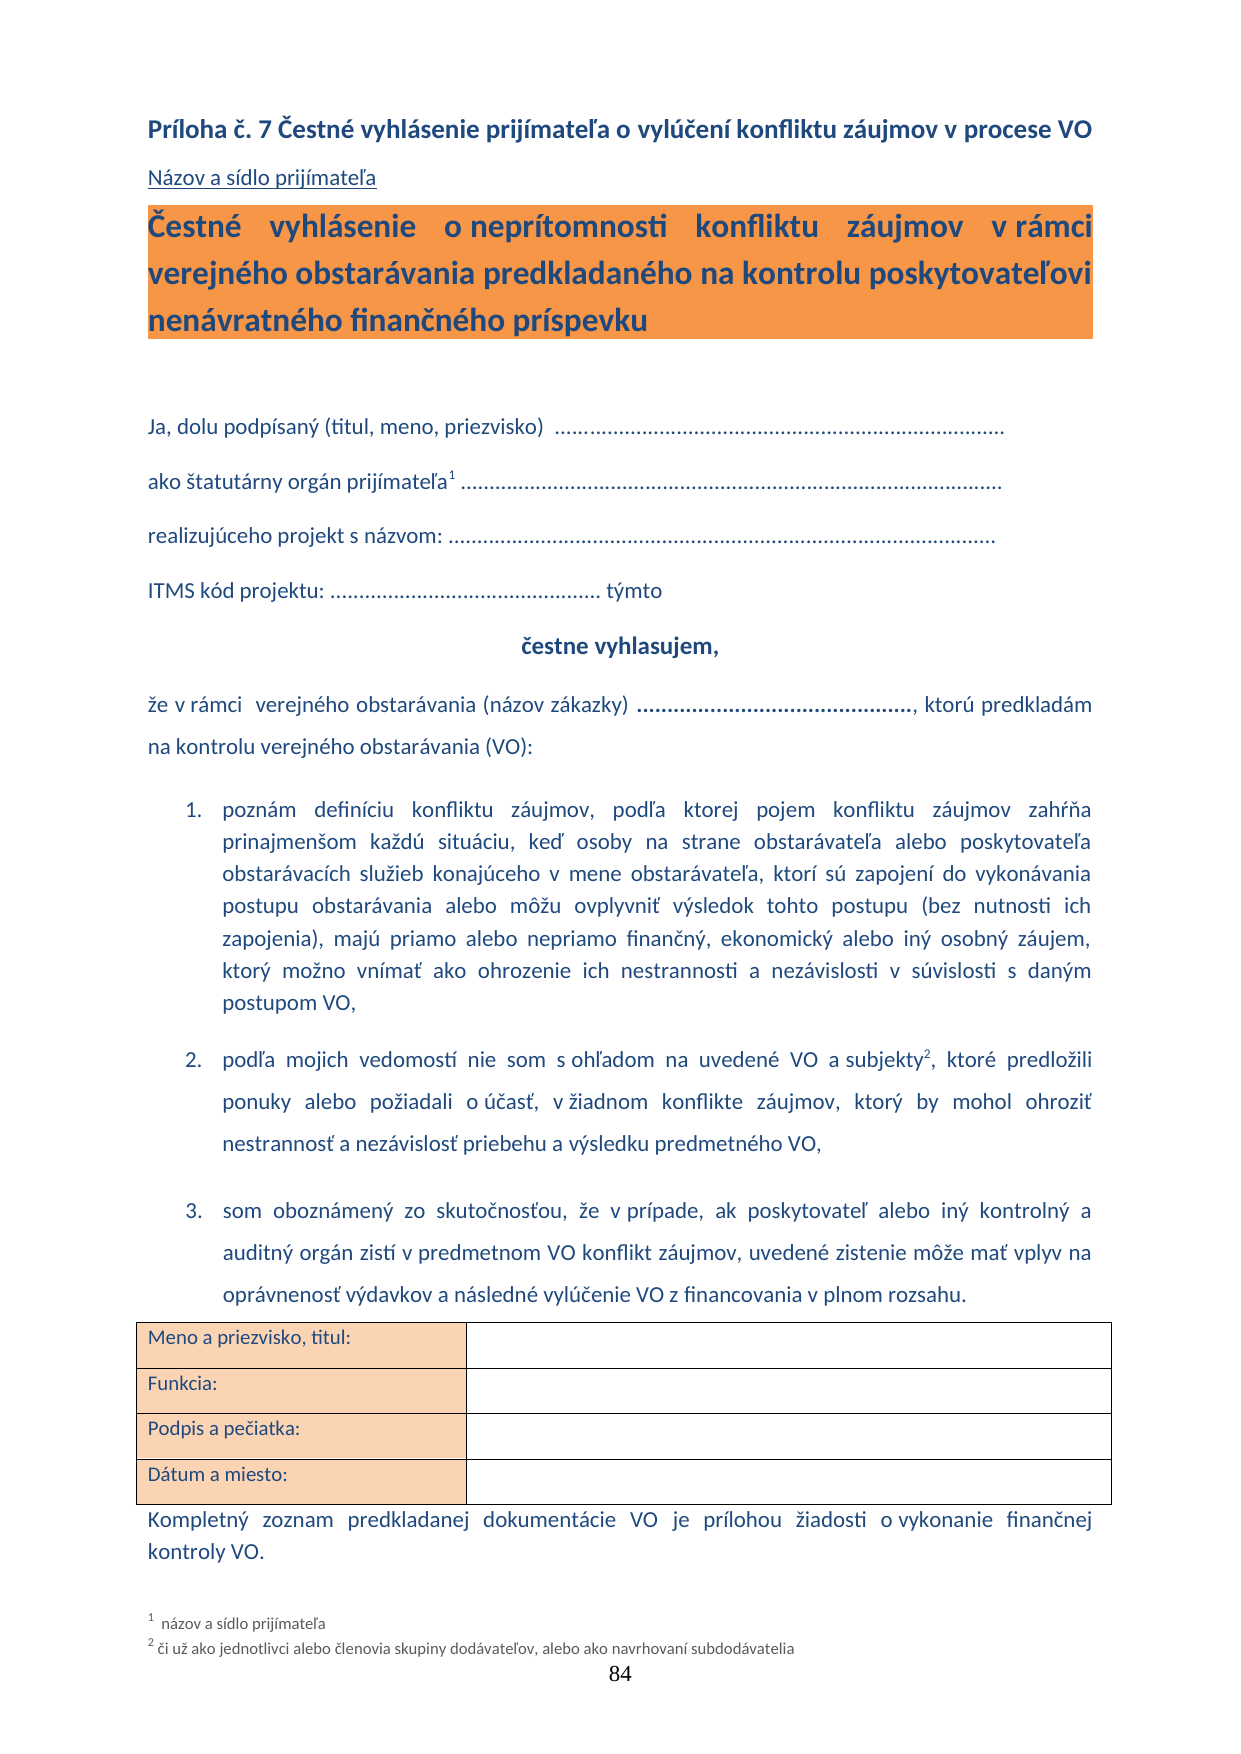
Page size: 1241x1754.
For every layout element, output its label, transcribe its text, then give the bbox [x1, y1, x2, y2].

table_cell [467, 1460, 1111, 1504]
table_cell [467, 1369, 1111, 1413]
text že v rámci verejného obstarávania (názov zákazky) ............................................., ktorú predkladám na kontrolu verejného obstarávania (VO): [148, 690, 1093, 760]
text Názov a sídlo prijímateľa [148, 163, 1093, 192]
text realizujúceho projekt s názvom: ............................................................................................... [148, 521, 1093, 549]
subtitle Príloha č. 7 Čestné vyhlásenie prijímateľa o vylúčení konfliktu záujmov v procese VO [148, 112, 1093, 145]
table_header [467, 1323, 1111, 1368]
text Ja, dolu podpísaný (titul, meno, priezvisko) .............................................................................. [148, 412, 1093, 440]
table_cell [467, 1414, 1111, 1458]
table_cell Dátum a miesto: [137, 1460, 466, 1504]
list podľa mojich vedomostí nie som s ohľadom na uvedené VO a subjekty, ktoré predložili ponuky alebo požiadali o účasť, v žiadnom konflikte záujmov, ktorý by mohol ohroziť nestrannosť a nezávislosť priebehu a výsledku predmetného VO, [185, 1045, 1093, 1157]
text ITMS kód projektu: ............................................... týmto [148, 576, 1093, 604]
text Kompletný zoznam predkladanej dokumentácie VO je prílohou žiadosti o vykonanie finančnej kontroly VO. [148, 1505, 1093, 1565]
list som oboznámený zo skutočnosťou, že v prípade, ak poskytovateľ alebo iný kontrolný a auditný orgán zistí v predmetnom VO konflikt záujmov, uvedené zistenie môže mať vplyv na oprávnenosť výdavkov a následné vylúčenie VO z financovania v plnom rozsahu. [185, 1196, 1093, 1308]
table_header Meno a priezvisko, titul: [137, 1323, 466, 1368]
text čestne vyhlasujem, [148, 630, 1093, 661]
list poznám definíciu konfliktu záujmov, podľa ktorej pojem konfliktu záujmov zahŕňa prinajmenšom každú situáciu, keď osoby na strane obstarávateľa alebo poskytovateľa obstarávacích služieb konajúceho v mene obstarávateľa, ktorí sú zapojení do vykonávania postupu obstarávania alebo môžu ovplyvniť výsledok tohto postupu (bez nutnosti ich zapojenia), majú priamo alebo nepriamo finančný, ekonomický alebo iný osobný záujem, ktorý možno vnímať ako ohrozenie ich nestrannosti a nezávislosti v súvislosti s daným postupom VO, [185, 795, 1093, 1016]
table_cell Podpis a pečiatka: [137, 1414, 466, 1458]
text Čestné vyhlásenie o neprítomnosti konfliktu záujmov v rámci verejného obstarávania predkladaného na kontrolu poskytovateľovi nenávratného finančného príspevku [148, 205, 1093, 339]
table_cell Funkcia: [137, 1369, 466, 1413]
text ako štatutárny orgán prijímateľa .............................................................................................. [148, 467, 1093, 495]
